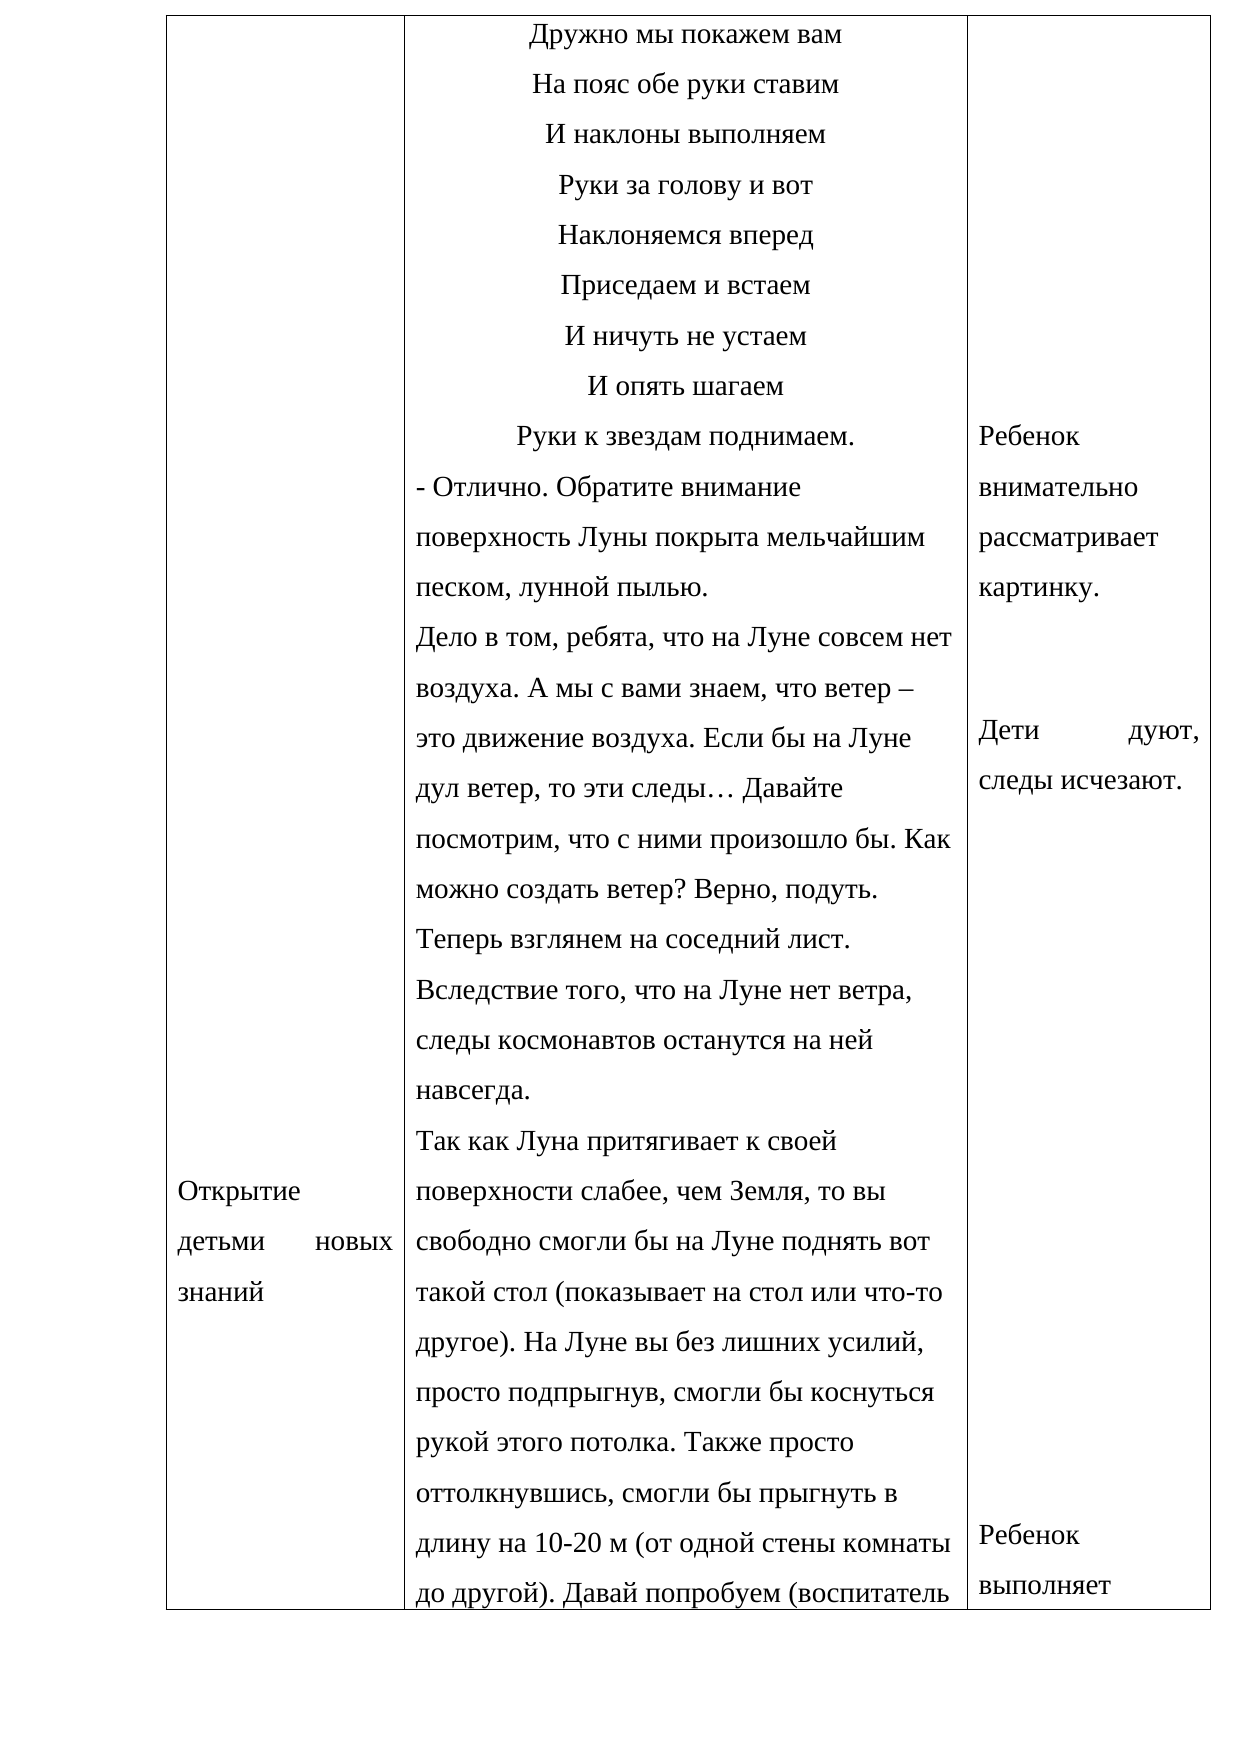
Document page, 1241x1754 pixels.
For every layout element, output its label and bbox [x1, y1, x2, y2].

table_cell [968, 16, 1210, 1609]
table_cell [405, 16, 967, 1609]
